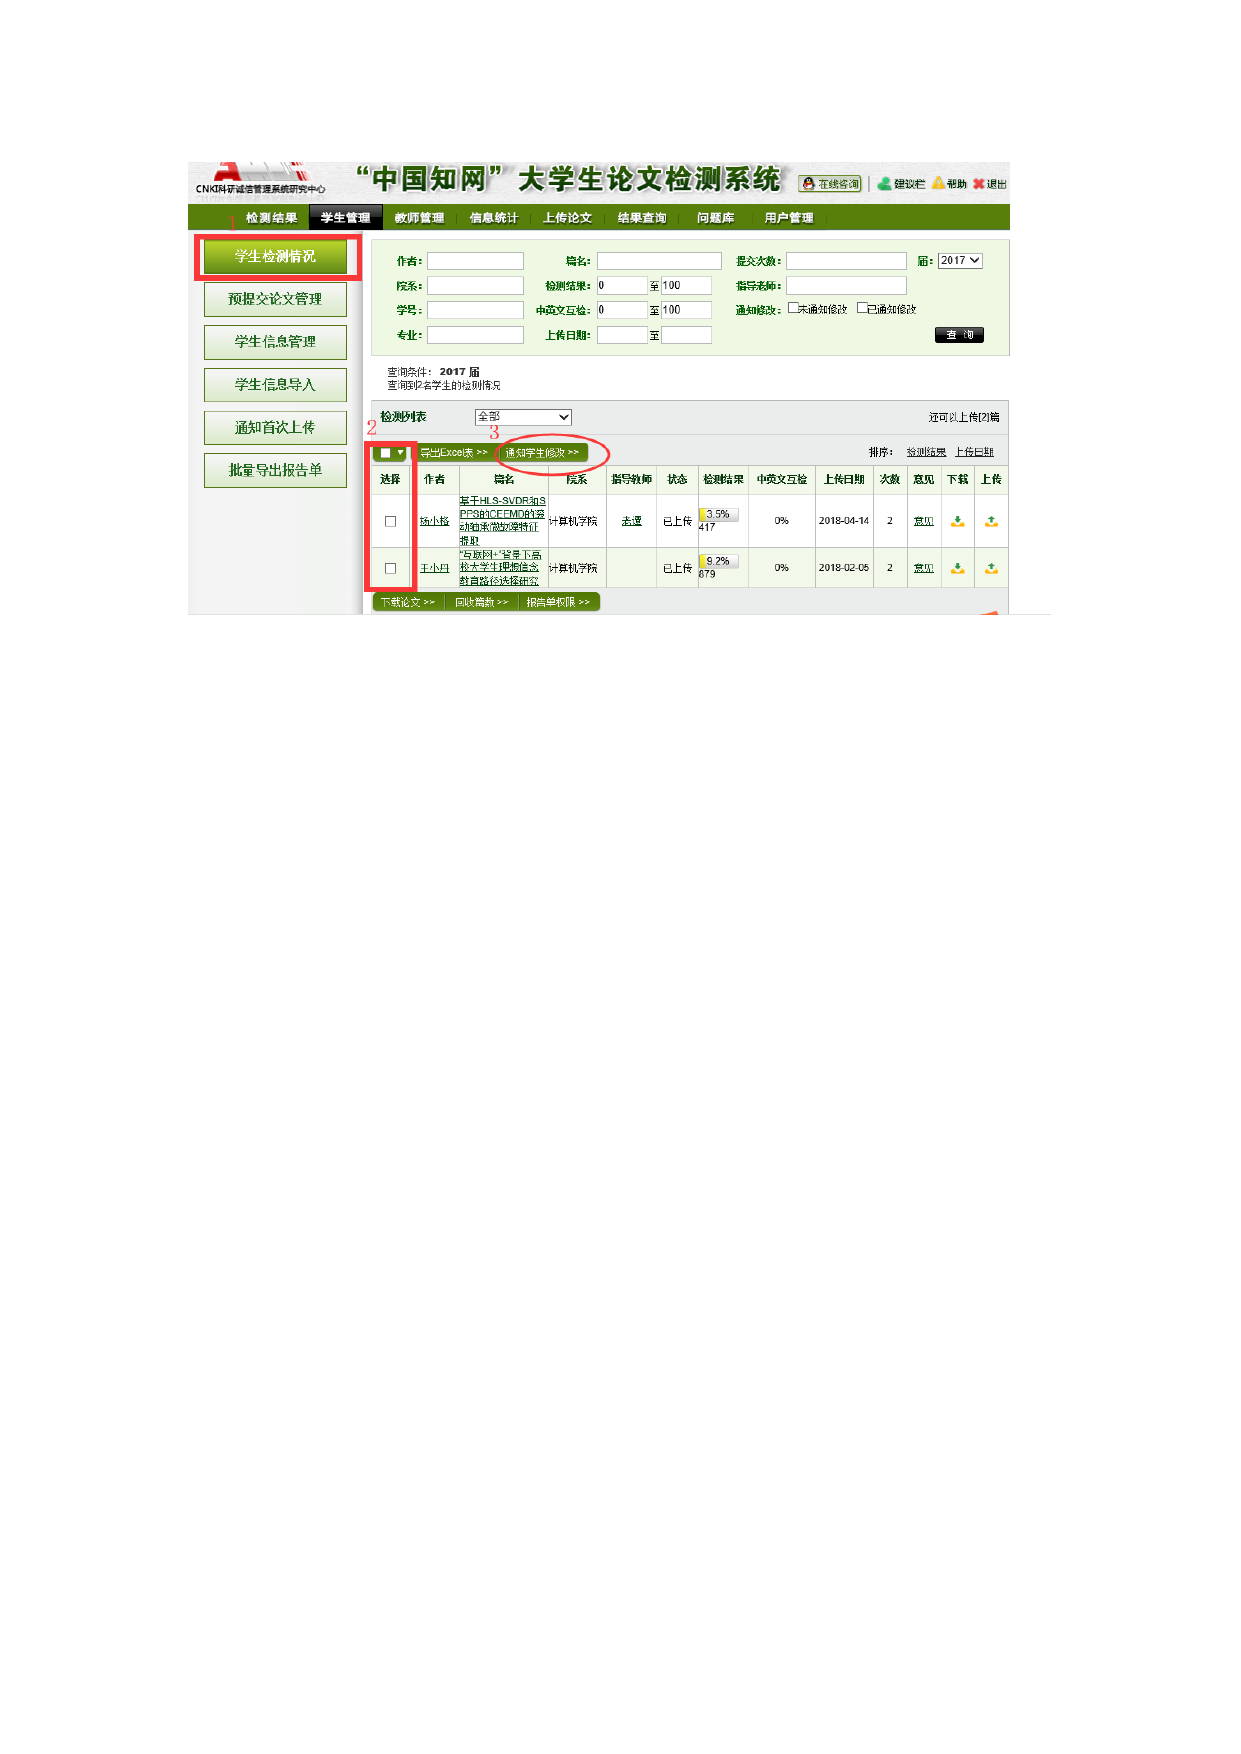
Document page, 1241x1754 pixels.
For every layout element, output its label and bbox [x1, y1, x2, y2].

picture [187, 162, 1052, 615]
